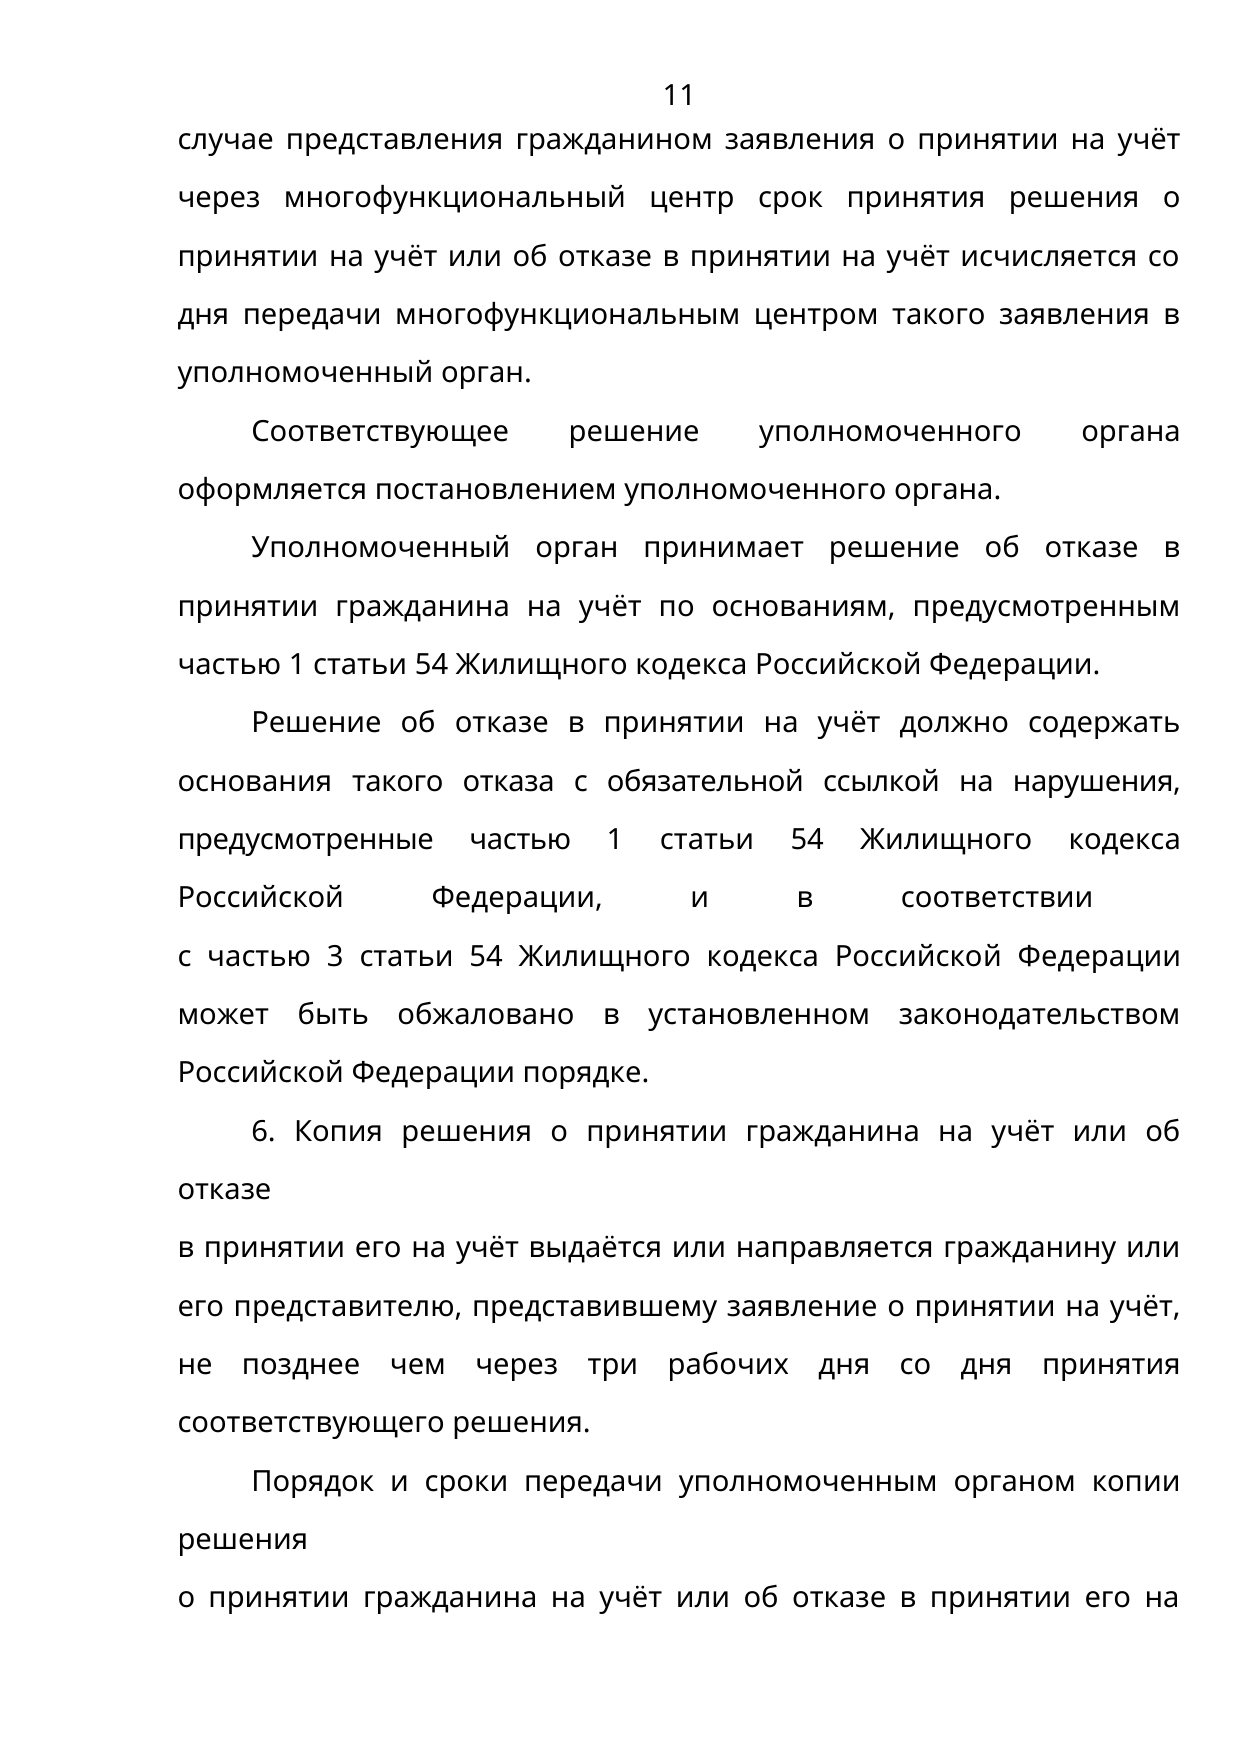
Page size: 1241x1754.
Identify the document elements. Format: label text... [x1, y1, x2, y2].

text 6. Копия решения о принятии гражданина на учёт или об отказе в принятии его на учёт выдаётся или направляется гражданину или его представителю, представившему заявление о принятии на учёт, не позднее чем через три рабочих дня со дня принятия соответствующего решения. [177, 1110, 1181, 1441]
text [177, 118, 1181, 391]
text Уполномоченный орган принимает решение об отказе в принятии гражданина на учёт по основаниям, предусмотренным частью 1 статьи 54 Жилищного кодекса Российской Федерации. [177, 526, 1181, 683]
text Соответствующее решение уполномоченного органа оформляется постановлением уполномоченного органа. [177, 410, 1181, 508]
text Решение об отказе в принятии на учёт должно содержать основания такого отказа с обязательной ссылкой на нарушения, предусмотренные частью 1 статьи 54 Жилищного кодекса Российской Федерации, и в соответствии с частью 3 статьи 54 Жилищного кодекса Российской Федерации может быть обжаловано в установленном законодательством Российской Федерации порядке. [177, 701, 1181, 1091]
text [177, 1460, 1181, 1616]
